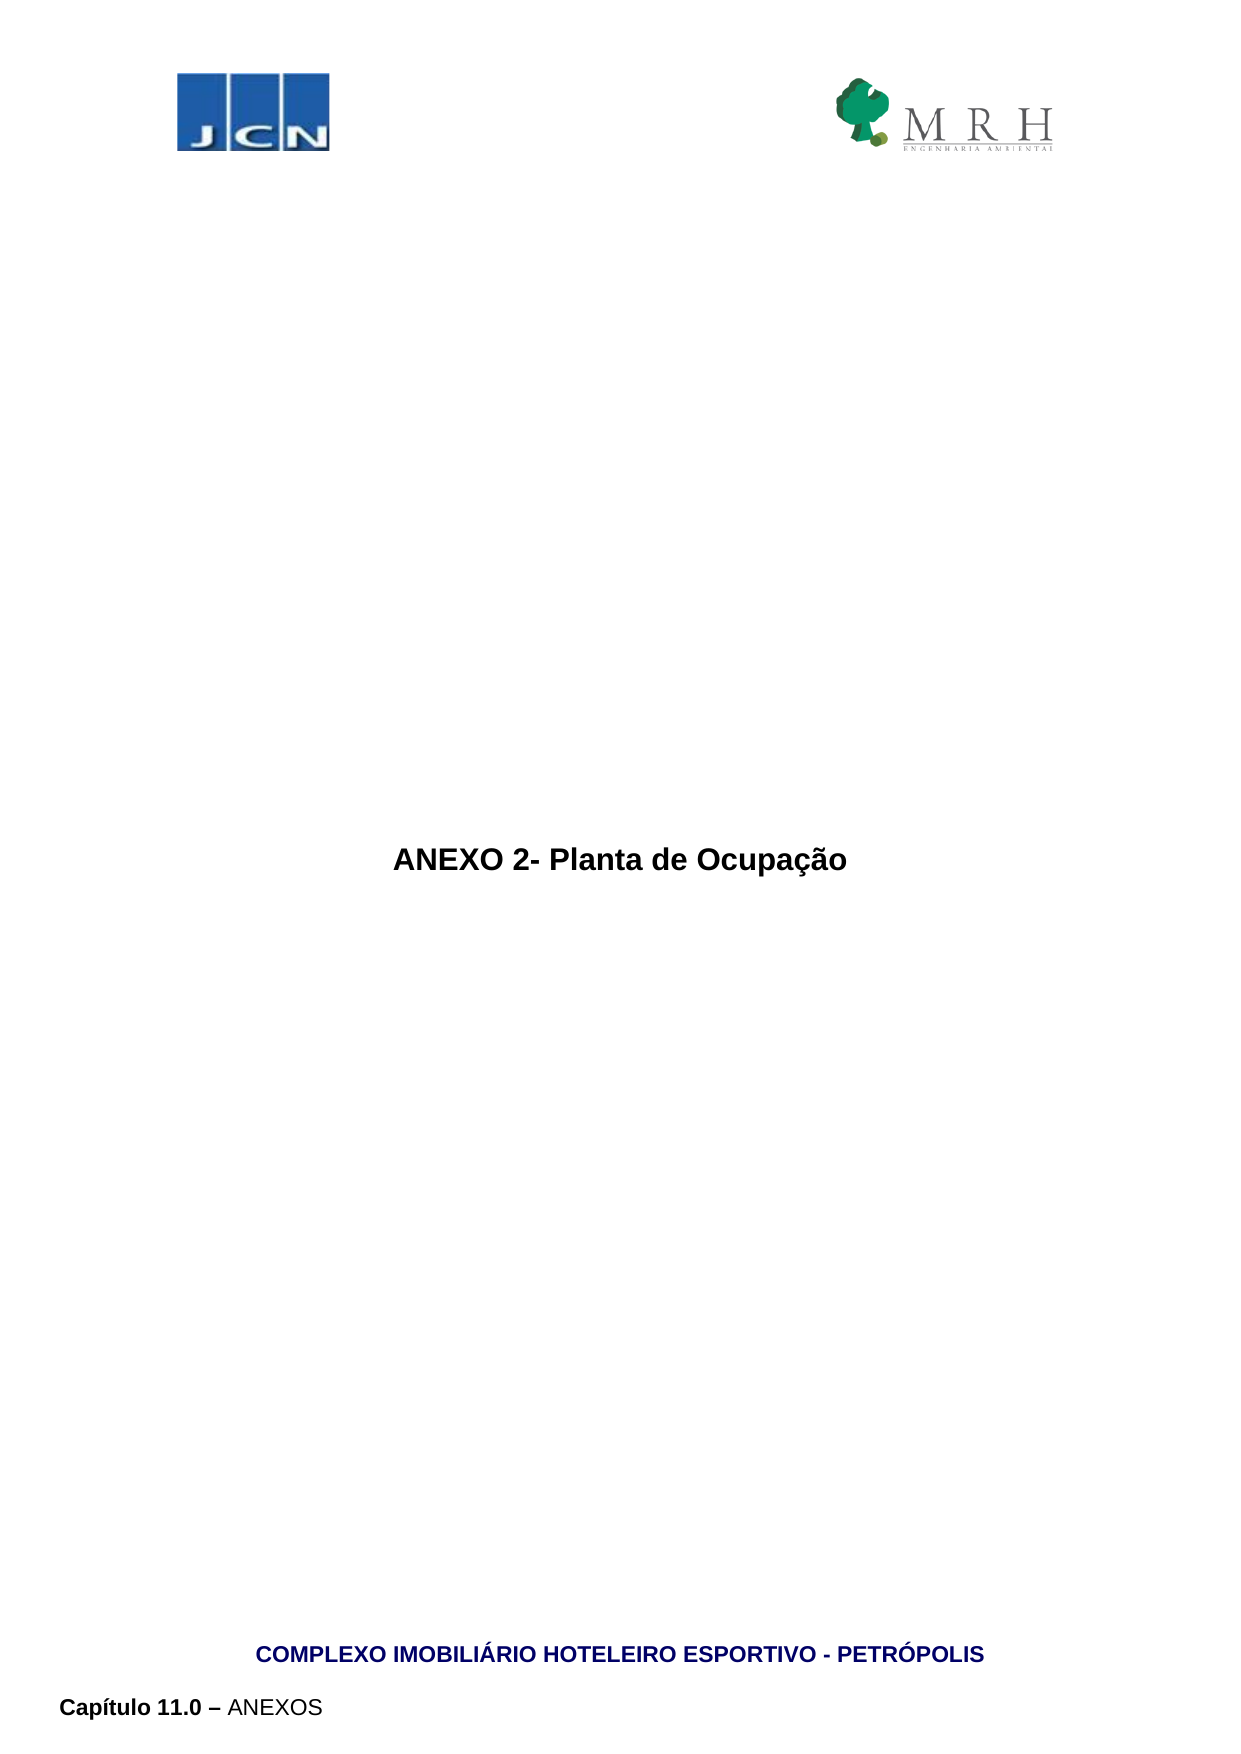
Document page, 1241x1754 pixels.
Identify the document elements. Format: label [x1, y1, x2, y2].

picture [177, 73, 330, 151]
picture [836, 78, 1053, 151]
